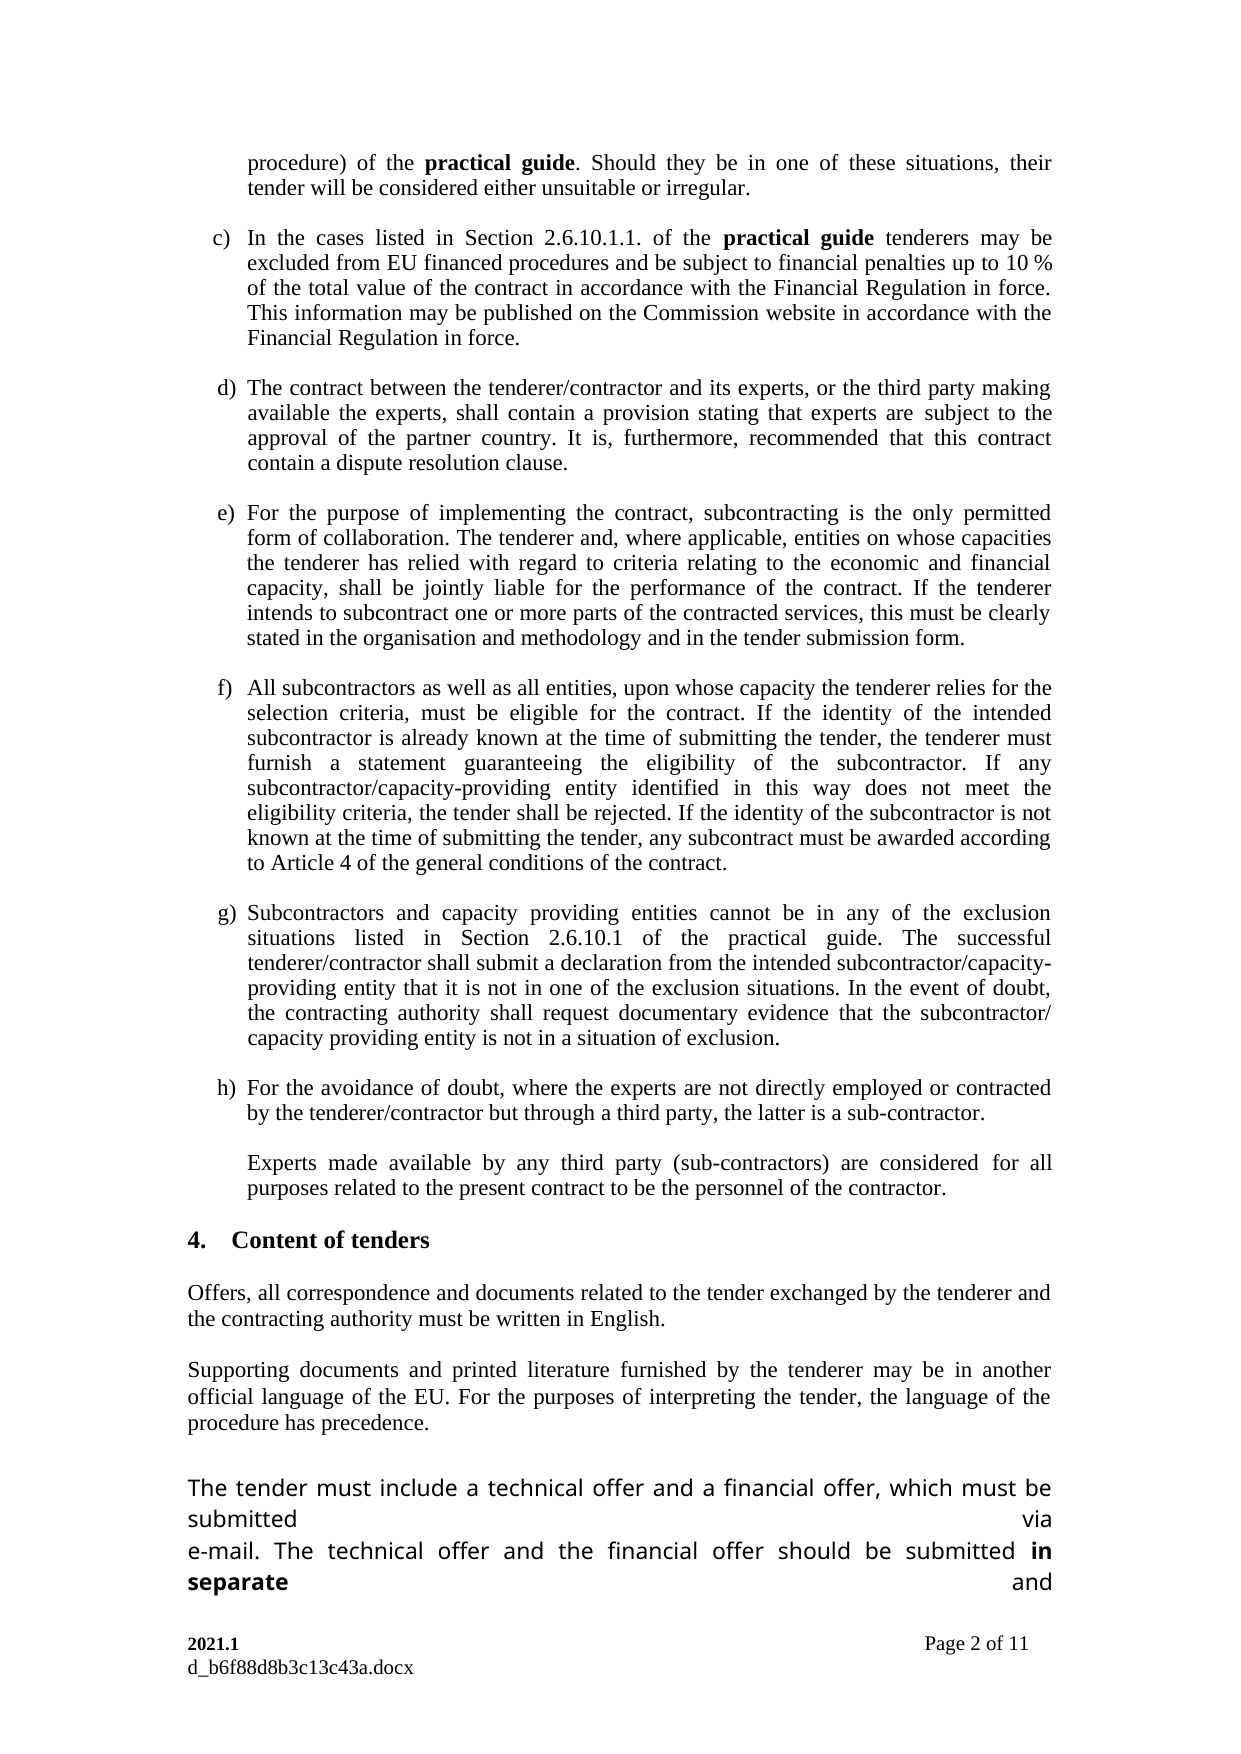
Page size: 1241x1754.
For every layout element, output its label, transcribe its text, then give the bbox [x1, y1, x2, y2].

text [187, 1472, 1053, 1597]
list The contract between the tenderer/contractor and its experts, or the third party making available the experts, shall contain a provision stating that experts are subject to the approval of the partner country. It is, furthermore, recommended that this contract contain a dispute resolution clause. [217, 375, 1053, 475]
list In the cases listed in Section 2.6.10.1.1. of the practical guide tenderers may be excluded from EU financed procedures and be subject to financial penalties up to 10 % of the total value of the contract in accordance with the Financial Regulation in force. This information may be published on the Commission website in accordance with the Financial Regulation in force. [212, 225, 1053, 350]
list Subcontractors and capacity providing entities cannot be in any of the exclusion situations listed in Section 2.6.10.1 of the practical guide. The successful tenderer/contractor shall submit a declaration from the intended subcontractor/capacity- providing entity that it is not in one of the exclusion situations. In the event of doubt, the contracting authority shall request documentary evidence that the subcontractor/ capacity providing entity is not in a situation of exclusion. [217, 900, 1053, 1050]
subtitle Supporting documents and printed literature furnished by the tenderer may be in another official language of the EU. For the purposes of interpreting the tender, the language of the procedure has precedence. [187, 1356, 1053, 1436]
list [217, 150, 1053, 200]
text Experts made available by any third party (sub-contractors) are considered for all purposes related to the present contract to be the personnel of the contractor. [217, 1150, 1053, 1200]
subtitle Offers, all correspondence and documents related to the tender exchanged by the tenderer and the contracting authority must be written in English. [187, 1279, 1053, 1331]
list For the purpose of implementing the contract, subcontracting is the only permitted form of collaboration. The tenderer and, where applicable, entities on whose capacities the tenderer has relied with regard to criteria relating to the economic and financial capacity, shall be jointly liable for the performance of the contract. If the tenderer intends to subcontract one or more parts of the contracted services, this must be clearly stated in the organisation and methodology and in the tender submission form. [217, 500, 1053, 650]
list Content of tenders [187, 1225, 1053, 1254]
list For the avoidance of doubt, where the experts are not directly employed or contracted by the tenderer/contractor but through a third party, the latter is a sub-contractor. [217, 1075, 1053, 1125]
list All subcontractors as well as all entities, upon whose capacity the tenderer relies for the selection criteria, must be eligible for the contract. If the identity of the intended subcontractor is already known at the time of submitting the tender, the tenderer must furnish a statement guaranteeing the eligibility of the subcontractor. If any subcontractor/capacity-providing entity identified in this way does not meet the eligibility criteria, the tender shall be rejected. If the identity of the subcontractor is not known at the time of submitting the tender, any subcontract must be awarded according to Article 4 of the general conditions of the contract. [217, 675, 1053, 875]
